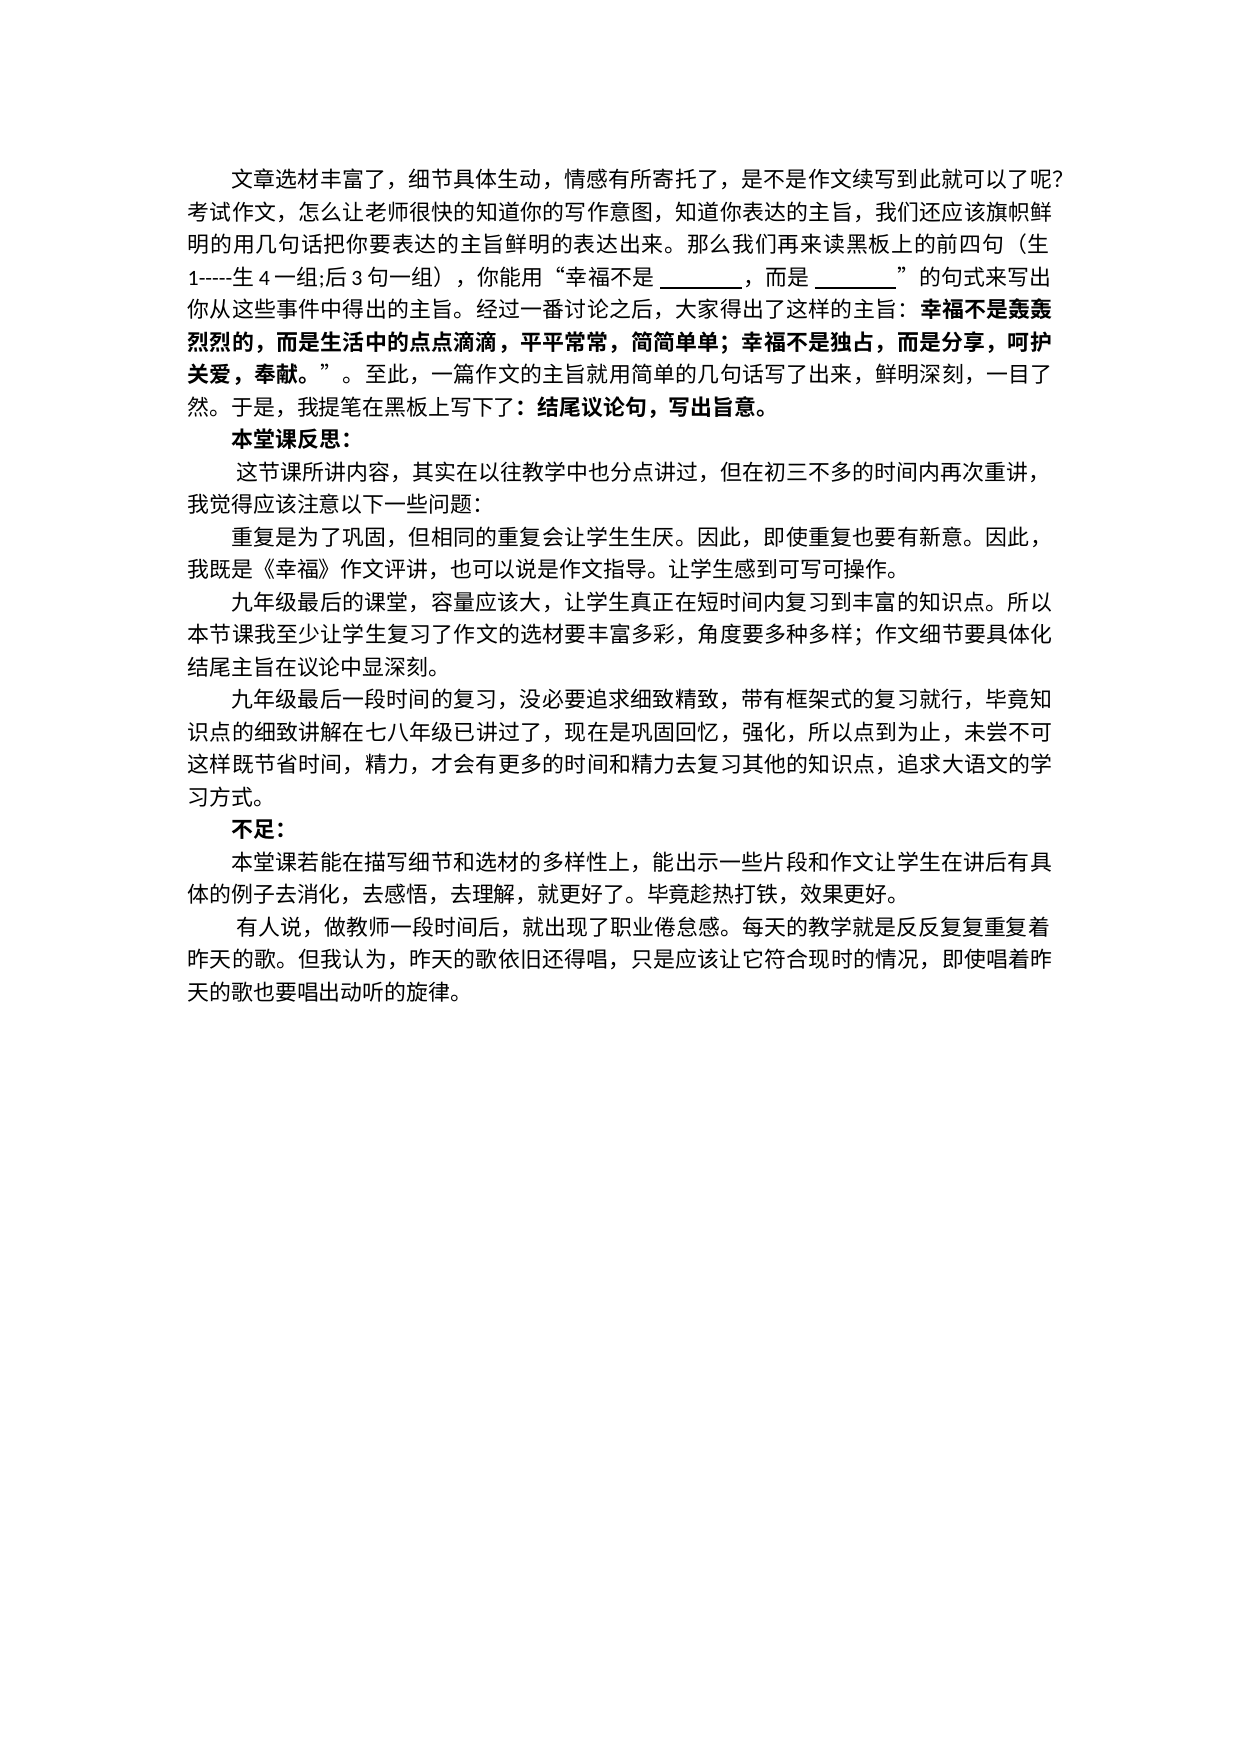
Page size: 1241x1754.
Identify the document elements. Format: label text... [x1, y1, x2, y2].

list 不足： [187, 812, 1053, 844]
list 这节课所讲内容，其实在以往教学中也分点讲过，但在初三不多的时间内再次重讲，我觉得应该注意以下一些问题： [187, 454, 1053, 519]
list 有人说，做教师一段时间后，就出现了职业倦怠感。每天的教学就是反反复复重复着昨天的歌。但我认为，昨天的歌依旧还得唱，只是应该让它符合现时的情况，即使唱着昨天的歌也要唱出动听的旋律。 [187, 909, 1053, 1007]
list 本堂课若能在描写细节和选材的多样性上，能出示一些片段和作文让学生在讲后有具体的例子去消化，去感悟，去理解，就更好了。毕竟趁热打铁，效果更好。 [187, 844, 1053, 909]
list 九年级最后一段时间的复习，没必要追求细致精致，带有框架式的复习就行，毕竟知识点的细致讲解在七八年级已讲过了，现在是巩固回忆，强化，所以点到为止，未尝不可。这样既节省时间，精力，才会有更多的时间和精力去复习其他的知识点，追求大语文的学习方式。 [187, 682, 1053, 812]
list 九年级最后的课堂，容量应该大，让学生真正在短时间内复习到丰富的知识点。所以本节课我至少让学生复习了作文的选材要丰富多彩，角度要多种多样；作文细节要具体化；结尾主旨在议论中显深刻。 [187, 584, 1053, 682]
list 文章选材丰富了，细节具体生动，情感有所寄托了，是不是作文续写到此就可以了呢？考试作文，怎么让老师很快的知道你的写作意图，知道你表达的主旨，我们还应该旗帜鲜明的用几句话把你要表达的主旨鲜明的表达出来。那么我们再来读黑板上的前四句（生1-----生4一组;后3句一组），你能用“幸福不是 ，而是 ”的句式来写出你从这些事件中得出的主旨。经过一番讨论之后，大家得出了这样的主旨：幸福不是轰轰烈烈的，而是生活中的点点滴滴，平平常常，简简单单；幸福不是独占，而是分享，呵护，关爱，奉献。”。至此，一篇作文的主旨就用简单的几句话写了出来，鲜明深刻，一目了然。于是，我提笔在黑板上写下了：结尾议论句，写出旨意。 [187, 162, 1053, 422]
list 本堂课反思： [187, 422, 1053, 454]
list 重复是为了巩固，但相同的重复会让学生生厌。因此，即使重复也要有新意。因此，我既是《幸福》作文评讲，也可以说是作文指导。让学生感到可写可操作。 [187, 519, 1053, 584]
